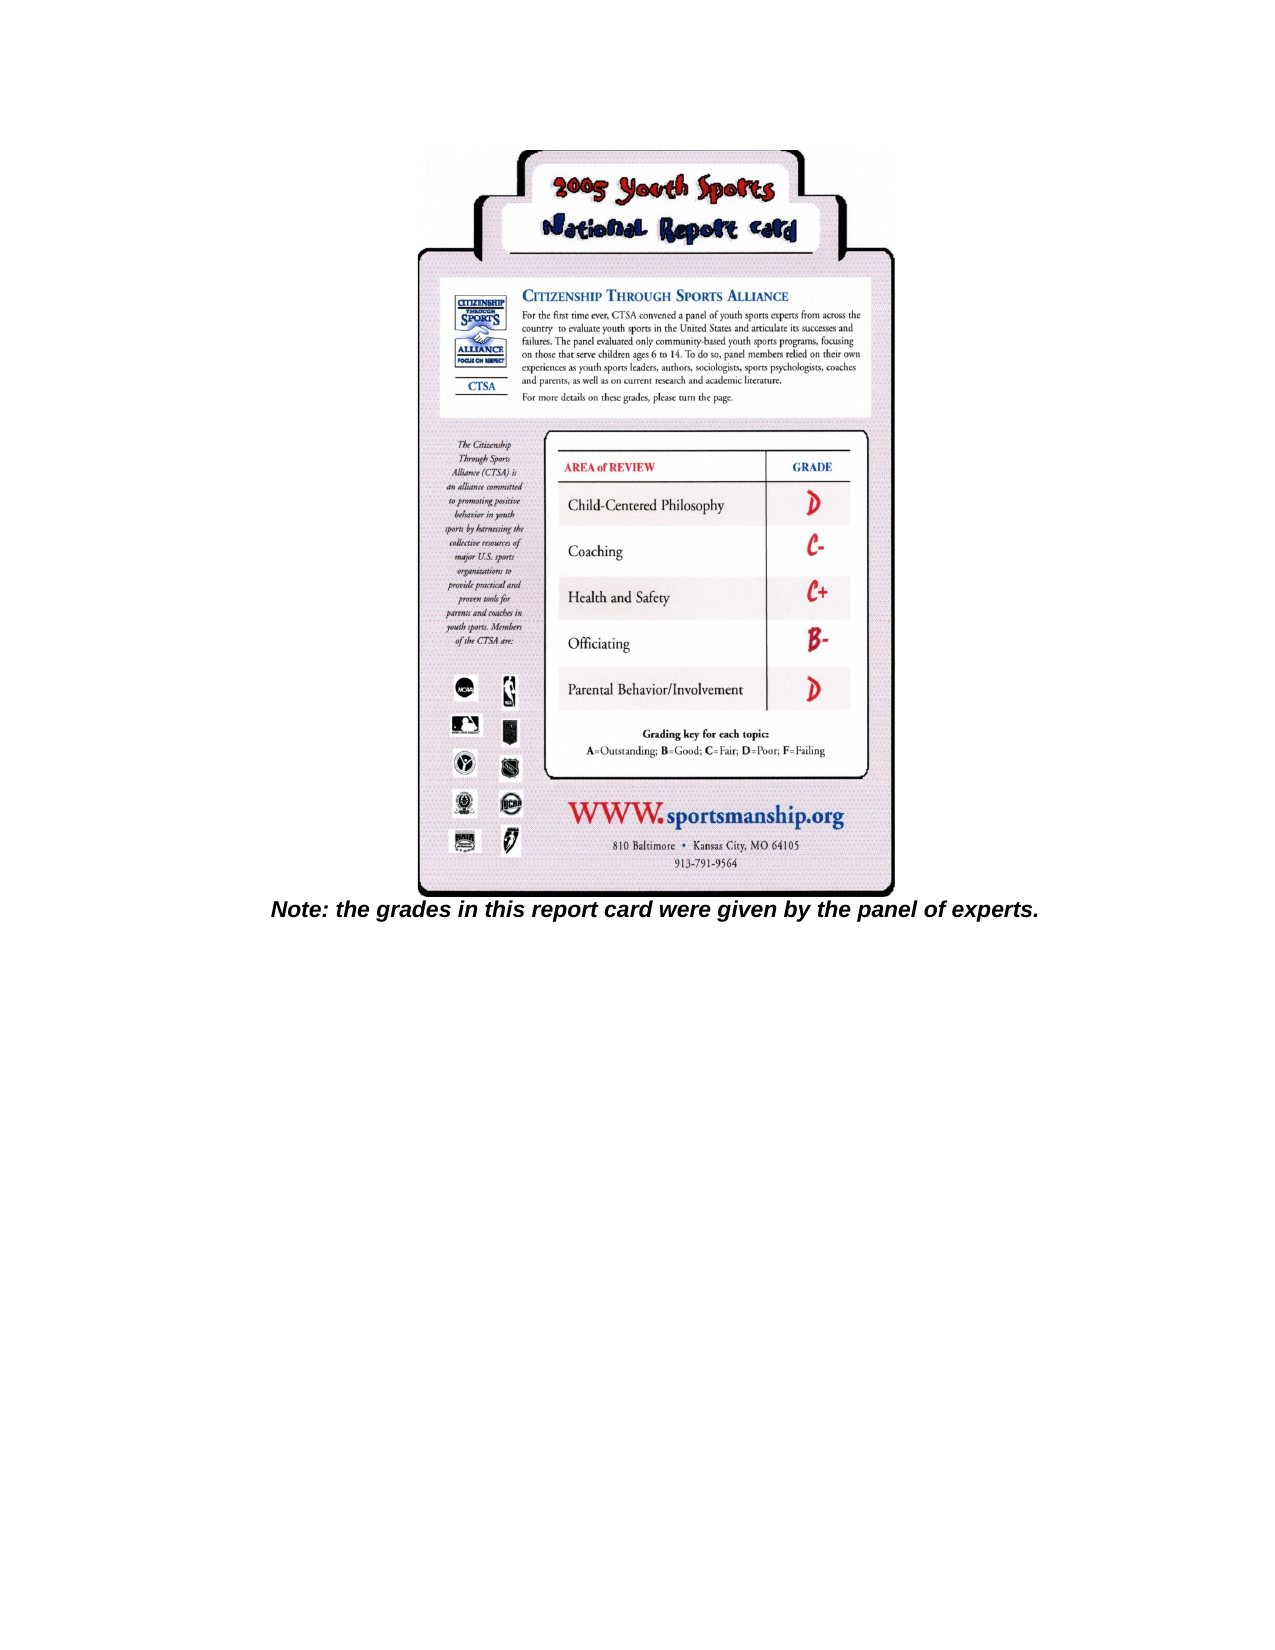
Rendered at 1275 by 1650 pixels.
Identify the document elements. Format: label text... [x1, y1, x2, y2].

text Note: the grades in this report card were given by the panel of experts. [150, 896, 1125, 922]
picture [417, 150, 895, 897]
